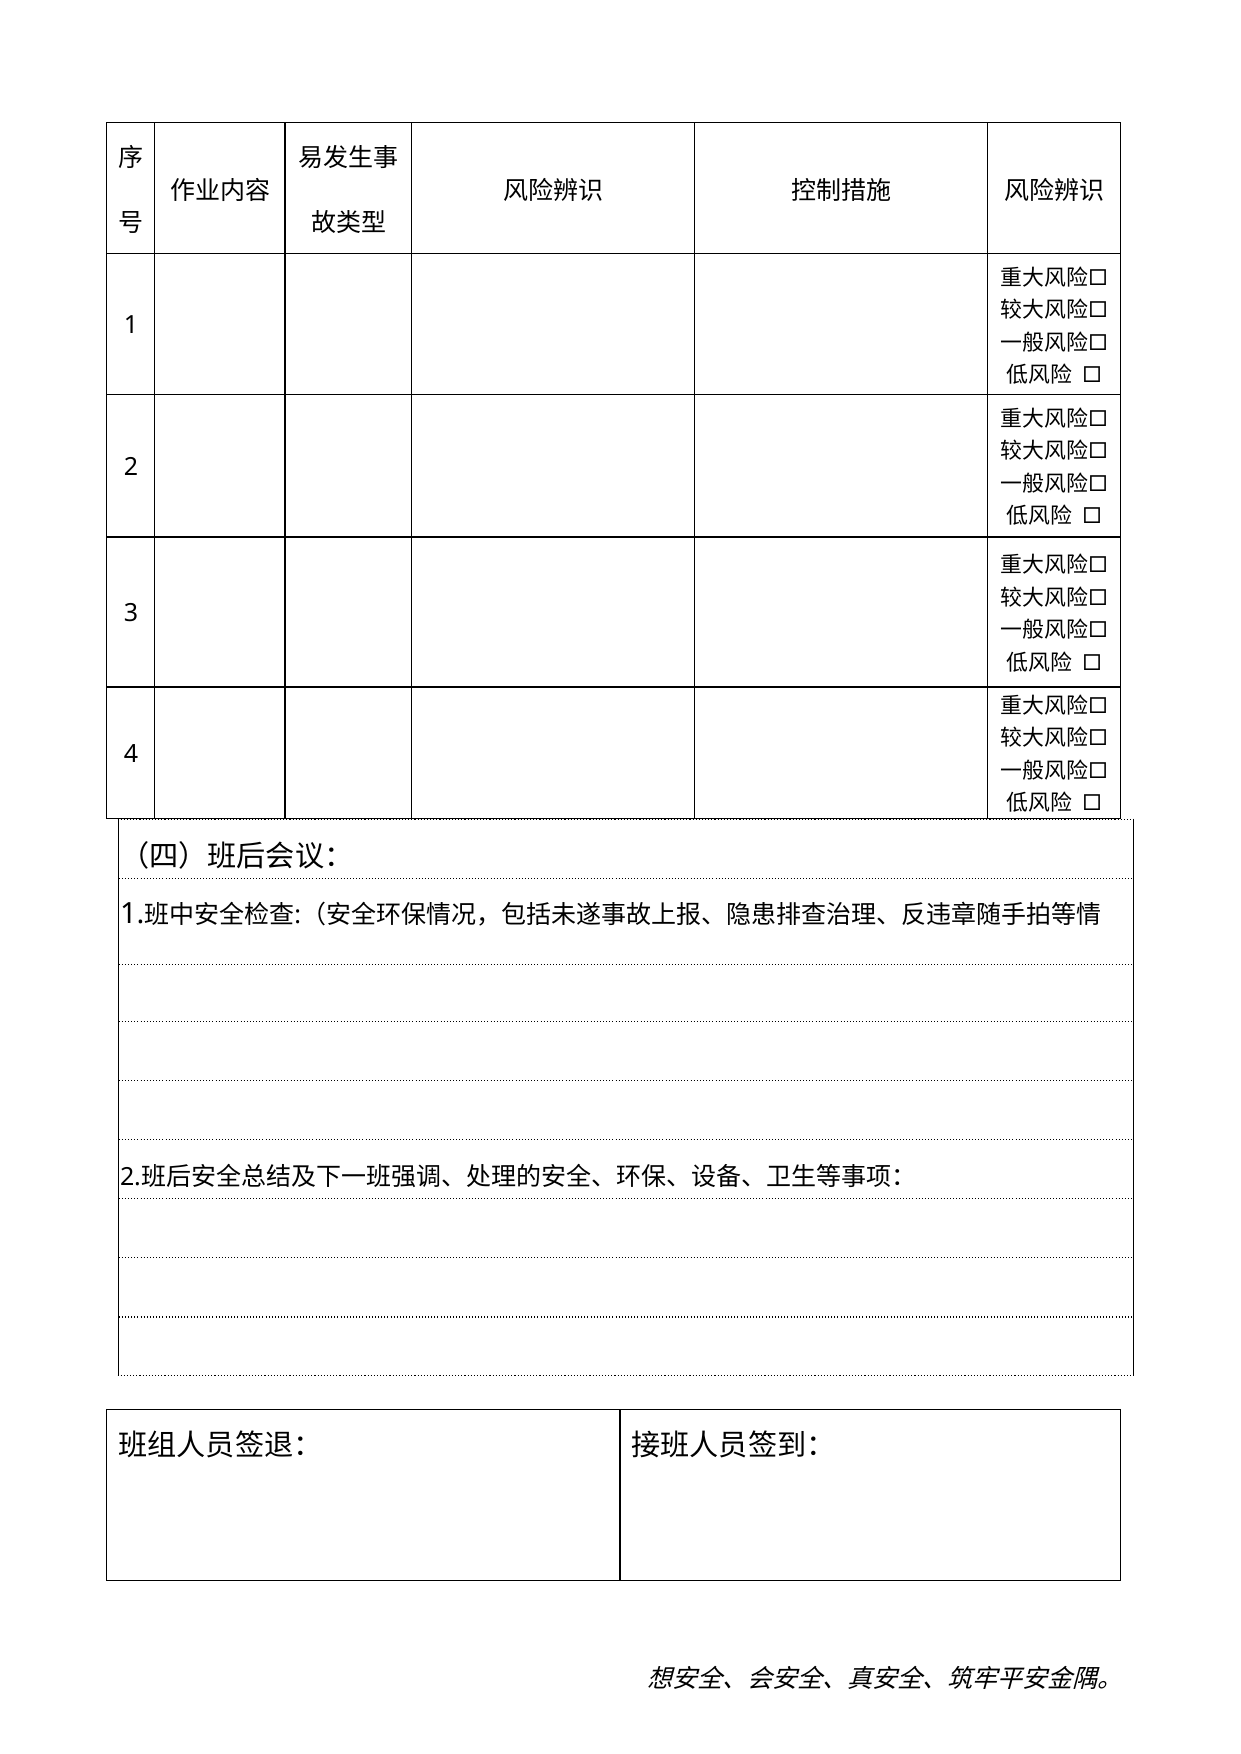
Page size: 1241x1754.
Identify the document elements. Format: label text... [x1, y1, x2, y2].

table_cell [155, 538, 284, 686]
table_cell [286, 395, 411, 536]
table_cell 4 [107, 688, 154, 817]
table_cell [695, 688, 987, 817]
table_header 班组人员签退： [107, 1410, 619, 1580]
table_cell [286, 688, 411, 817]
table_header 控制措施 [695, 123, 987, 253]
table_header 风险辨识 [988, 123, 1120, 253]
table_cell 1 [107, 254, 154, 394]
table_cell 重大风险 较大风险 一般风险 低风险 [988, 254, 1120, 394]
table_cell [412, 254, 694, 394]
table_cell [286, 254, 411, 394]
table_header 序号 [107, 123, 154, 253]
table_cell [119, 1257, 1133, 1316]
table_cell [119, 1198, 1133, 1257]
table_cell [155, 254, 284, 394]
table_cell [155, 688, 284, 817]
table_cell 2 [107, 395, 154, 536]
table_cell [119, 1080, 1133, 1139]
table_cell [155, 395, 284, 536]
table_header 作业内容 [155, 123, 284, 253]
table_cell 2.班后安全总结及下一班强调、处理的安全、环保、设备、卫生等事项： [119, 1139, 1133, 1198]
table_cell 重大风险 较大风险 一般风险 低风险 [988, 538, 1120, 686]
table_header （四）班后会议： [119, 819, 1133, 878]
table_cell [695, 538, 987, 686]
table_header 风险辨识 [412, 123, 694, 253]
table_cell 重大风险 较大风险 一般风险 低风险 [988, 395, 1120, 536]
table_header 接班人员签到： [621, 1410, 1120, 1580]
table_cell [286, 538, 411, 686]
table_cell [119, 964, 1133, 1021]
table_cell [119, 1316, 1133, 1375]
table_cell [412, 538, 694, 686]
table_cell 1.班中安全检查:（安全环保情况，包括未遂事故上报、隐患排查治理、反违章随手拍等情况） [119, 878, 1133, 964]
table_cell 重大风险 较大风险 一般风险 低风险 [988, 688, 1120, 817]
table_cell [412, 395, 694, 536]
table_header 易发生事故类型 [286, 123, 411, 253]
table_cell [412, 688, 694, 817]
table_cell [695, 254, 987, 394]
table_cell [695, 395, 987, 536]
table_cell 3 [107, 538, 154, 686]
table_cell [119, 1021, 1133, 1080]
